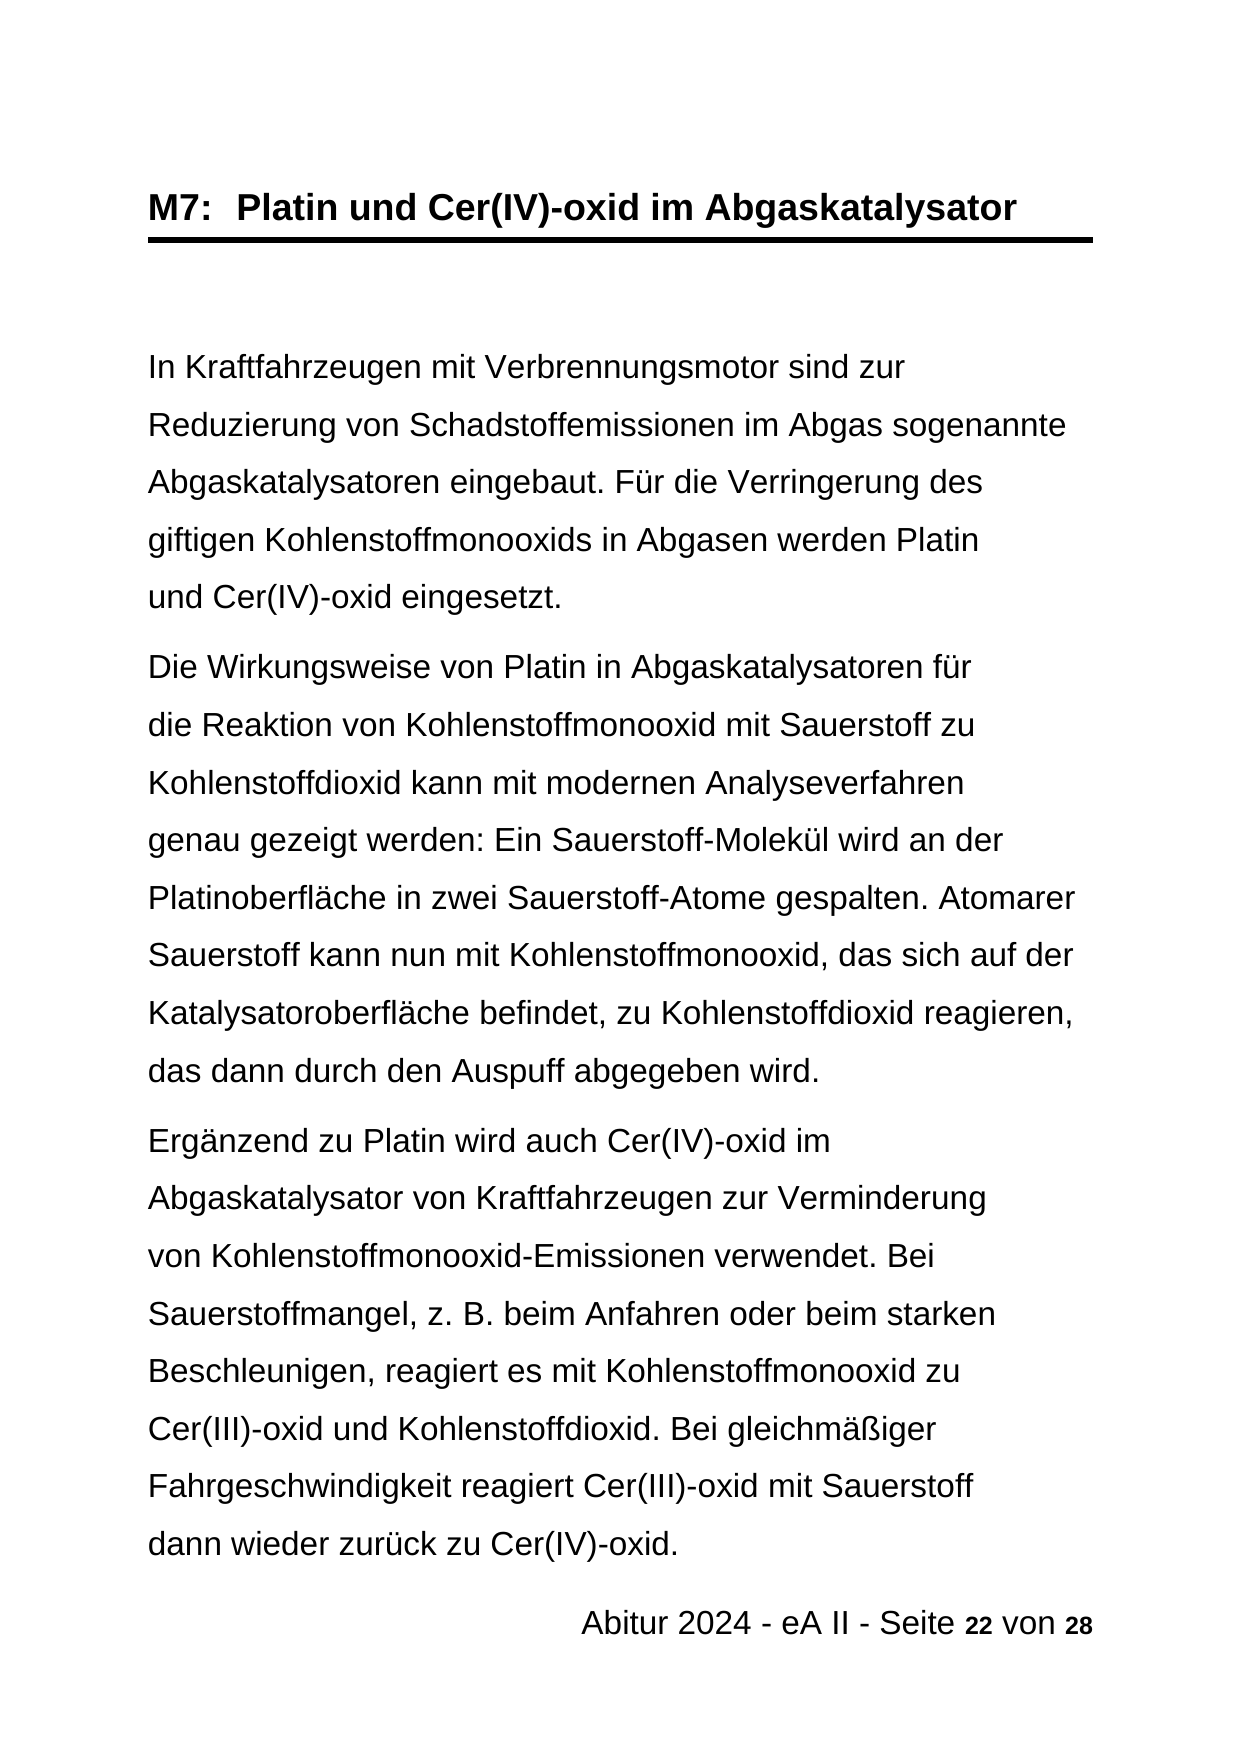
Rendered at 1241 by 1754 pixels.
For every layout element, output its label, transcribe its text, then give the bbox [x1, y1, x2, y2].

text Ergänzend zu Platin wird auch Cer(IV)-oxid im Abgaskatalysator von Kraftfahrzeugen zur Verminderung von Kohlenstoffmonooxid-Emissionen verwendet. Bei Sauerstoffmangel, z. B. beim Anfahren oder beim starken Beschleunigen, reagiert es mit Kohlenstoffmonooxid zu Cer(III)-oxid und Kohlenstoffdioxid. Bei gleichmäßiger Fahrgeschwindigkeit reagiert Cer(III)-oxid mit Sauerstoff dann wieder zurück zu Cer(IV)-oxid. [148, 1121, 1093, 1562]
text Die Wirkungsweise von Platin in Abgaskatalysatoren für die Reaktion von Kohlenstoffmonooxid mit Sauerstoff zu Kohlenstoffdioxid kann mit modernen Analyseverfahren genau gezeigt werden: Ein Sauerstoff-Molekül wird an der Platinoberfläche in zwei Sauerstoff-Atome gespalten. Atomarer Sauerstoff kann nun mit Kohlenstoffmonooxid, das sich auf der Katalysatoroberfläche befindet, zu Kohlenstoffdioxid reagieren, das dann durch den Auspuff abgegeben wird. [148, 647, 1093, 1089]
text In Kraftfahrzeugen mit Verbrennungsmotor sind zur Reduzierung von Schadstoffemissionen im Abgas sogenannte Abgaskatalysatoren eingebaut. Für die Verringerung des giftigen Kohlenstoffmonooxids in Abgasen werden Platin und Cer(IV)-oxid eingesetzt. [148, 347, 1093, 616]
subtitle M7: Platin und Cer(IV)-oxid im Abgaskatalysator [148, 185, 1093, 237]
